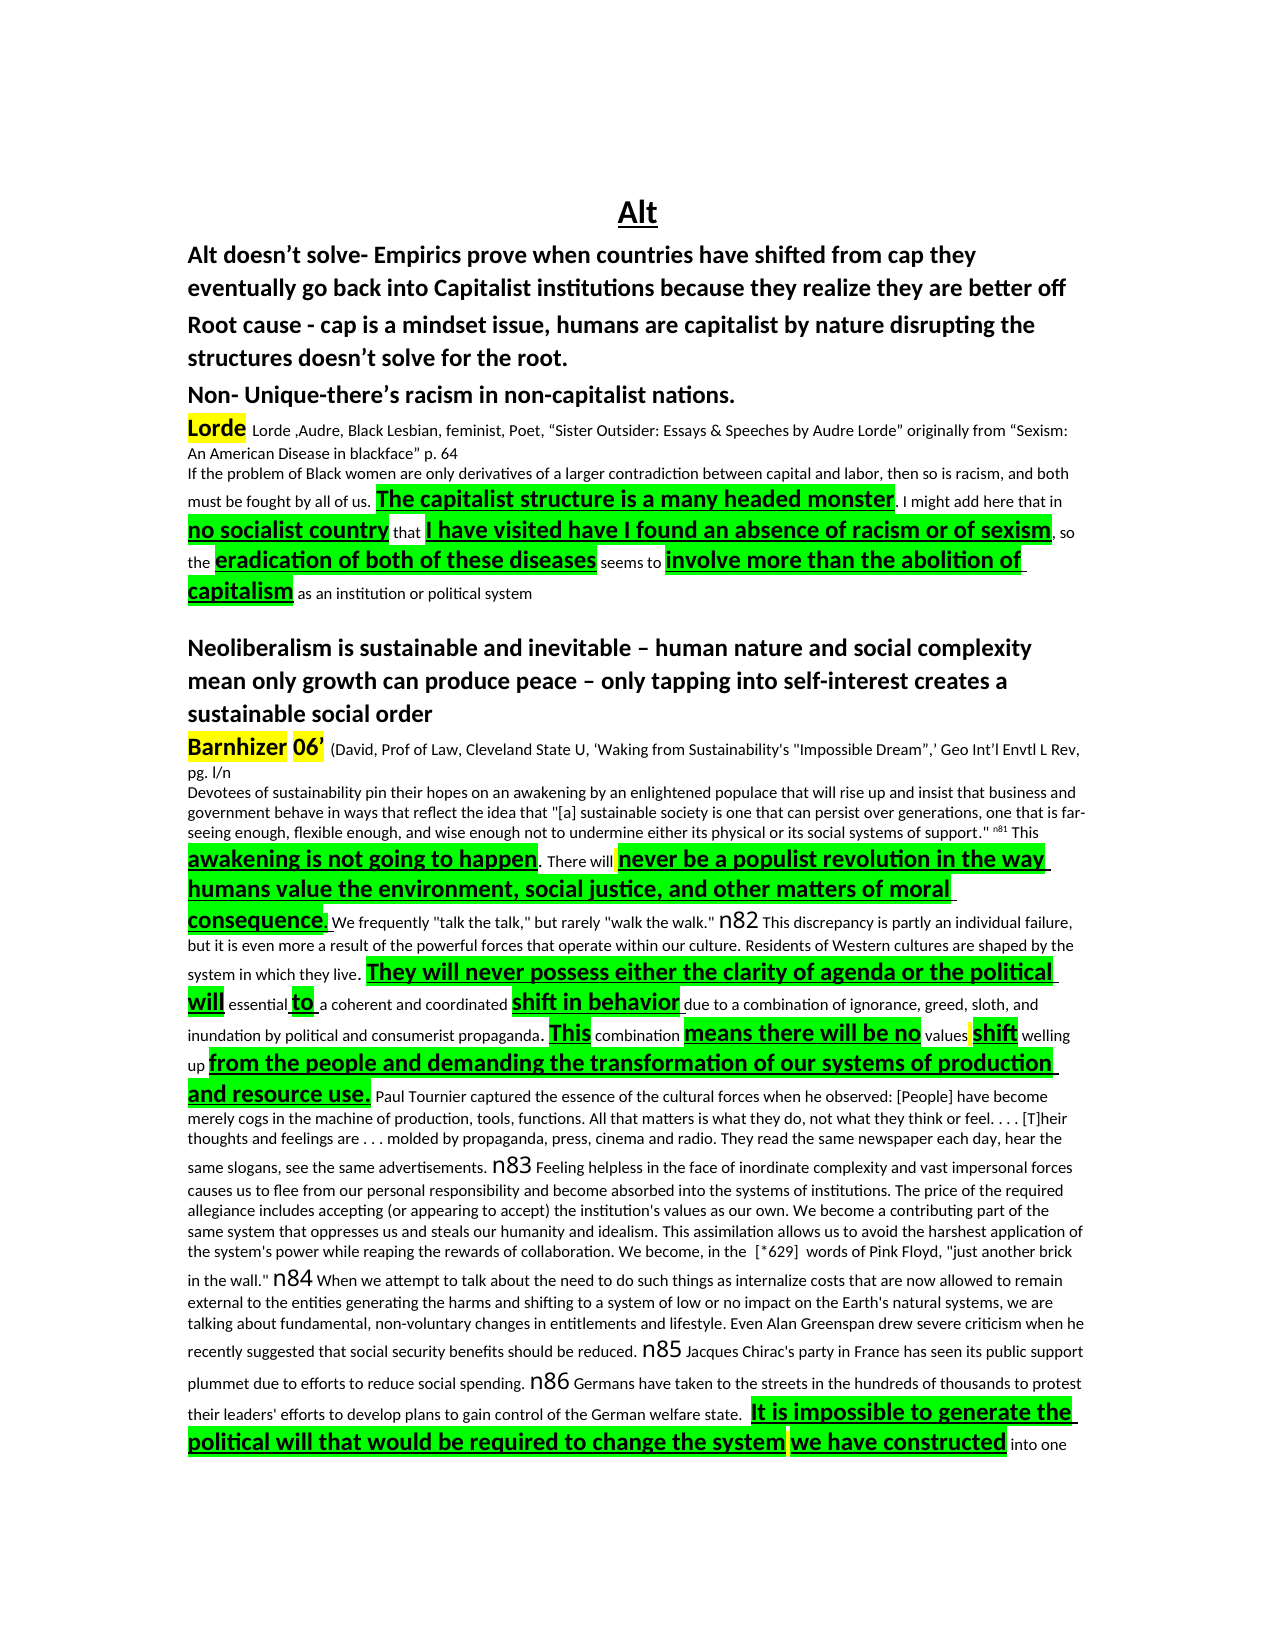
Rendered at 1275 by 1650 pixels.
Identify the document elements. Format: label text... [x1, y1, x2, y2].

text If the problem of Black women are only derivatives of a larger contradiction between capital and labor, then so is racism, and both must be fought by all of us. The capitalist structure is a many headed monster. I might add here that in no socialist country that I have visited have I found an absence of racism or of sexism, so the eradication of both of these diseases seems to involve more than the abolition of capitalism as an institution or political system [187, 463, 1087, 606]
subtitle Root cause - cap is a mindset issue, humans are capitalist by nature disrupting the structures doesn’t solve for the root. [187, 309, 1087, 373]
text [187, 782, 1087, 1457]
text Lorde Lorde ,Audre, Black Lesbian, feminist, Poet, “Sister Outsider: Essays & Speeches by Audre Lorde” originally from “Sexism: An American Disease in blackface” p. 64 [187, 412, 1087, 463]
text Barnhizer 06’ (David, Prof of Law, Cleveland State U, ‘Waking from Sustainability's "Impossible Dream”,’ Geo Int’l Envtl L Rev, pg. l/n [187, 731, 1087, 782]
subtitle Alt [187, 191, 1087, 232]
subtitle Neoliberalism is sustainable and inevitable – human nature and social complexity mean only growth can produce peace – only tapping into self-interest creates a sustainable social order [187, 633, 1087, 729]
subtitle Non- Unique-there’s racism in non-capitalist nations. [187, 379, 1087, 410]
subtitle Alt doesn’t solve- Empirics prove when countries have shifted from cap they eventually go back into Capitalist institutions because they realize they are better off [187, 239, 1087, 303]
